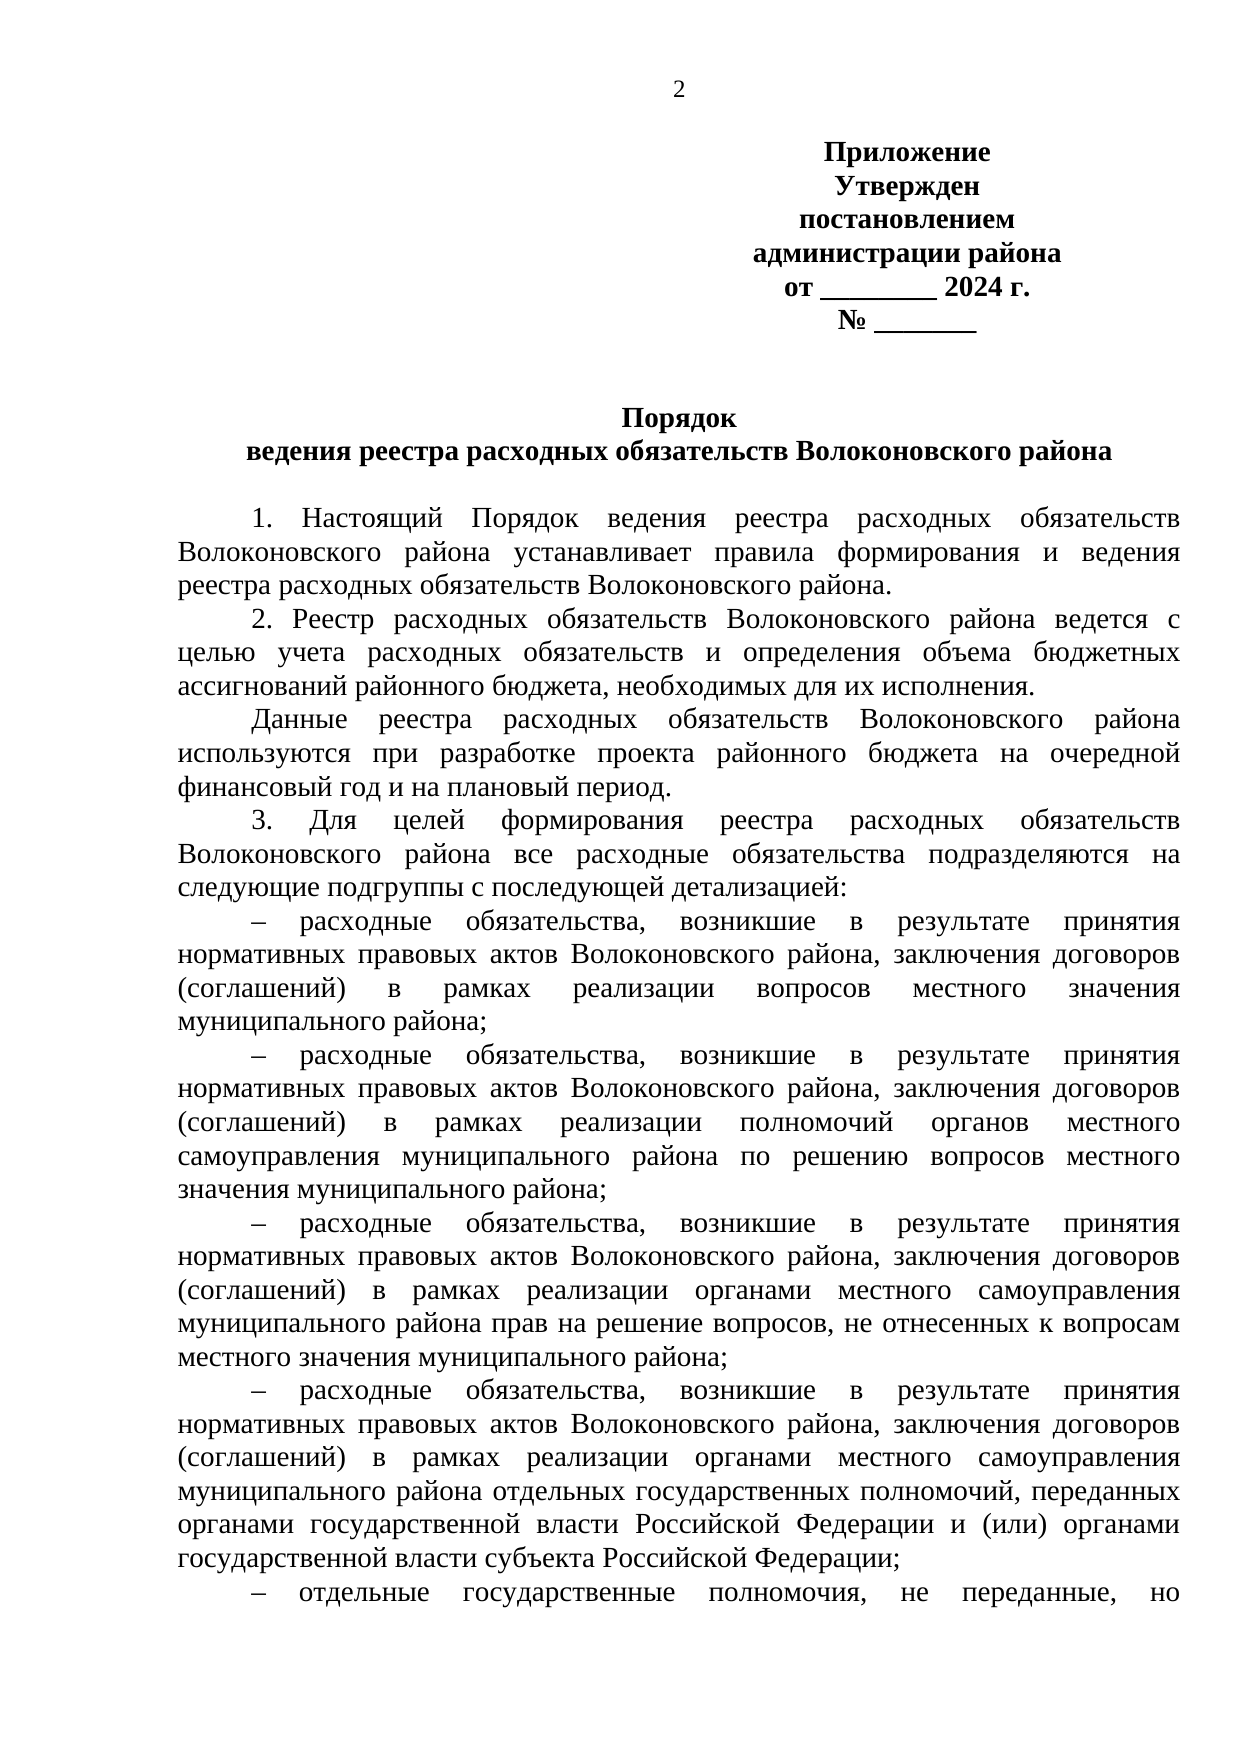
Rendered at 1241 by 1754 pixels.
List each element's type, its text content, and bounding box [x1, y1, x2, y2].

title ведения реестра расходных обязательств Волоконовского района [177, 433, 1181, 467]
text – расходные обязательства, возникшие в результате принятия нормативных правовых актов Волоконовского района, заключения договоров (соглашений) в рамках реализации органами местного самоуправления муниципального района отдельных государственных полномочий, переданных органами государственной власти Российской Федерации и (или) органами государственной власти субъекта Российской Федерации; [177, 1372, 1181, 1574]
text Данные реестра расходных обязательств Волоконовского района используются при разработке проекта районного бюджета на очередной финансовый год и на плановый период. [177, 702, 1181, 802]
title Порядок [177, 400, 1181, 433]
text 2. Реестр расходных обязательств Волоконовского района ведется с целью учета расходных обязательств и определения объема бюджетных ассигнований районного бюджета, необходимых для их исполнения. [177, 601, 1181, 702]
text – расходные обязательства, возникшие в результате принятия нормативных правовых актов Волоконовского района, заключения договоров (соглашений) в рамках реализации вопросов местного значения муниципального района; [177, 903, 1181, 1037]
text – расходные обязательства, возникшие в результате принятия нормативных правовых актов Волоконовского района, заключения договоров (соглашений) в рамках реализации органами местного самоуправления муниципального района прав на решение вопросов, не отнесенных к вопросам местного значения муниципального района; [177, 1205, 1181, 1372]
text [177, 1574, 1181, 1607]
text – расходные обязательства, возникшие в результате принятия нормативных правовых актов Волоконовского района, заключения договоров (соглашений) в рамках реализации полномочий органов местного самоуправления муниципального района по решению вопросов местного значения муниципального района; [177, 1037, 1181, 1205]
text 3. Для целей формирования реестра расходных обязательств Волоконовского района все расходные обязательства подразделяются на следующие подгруппы с последующей детализацией: [177, 802, 1181, 903]
text 1. Настоящий Порядок ведения реестра расходных обязательств Волоконовского района устанавливает правила формирования и ведения реестра расходных обязательств Волоконовского района. [177, 500, 1181, 601]
table_header Приложение Утвержден постановлением администрации района от ________ 2024 г. № _______ [701, 135, 1113, 336]
